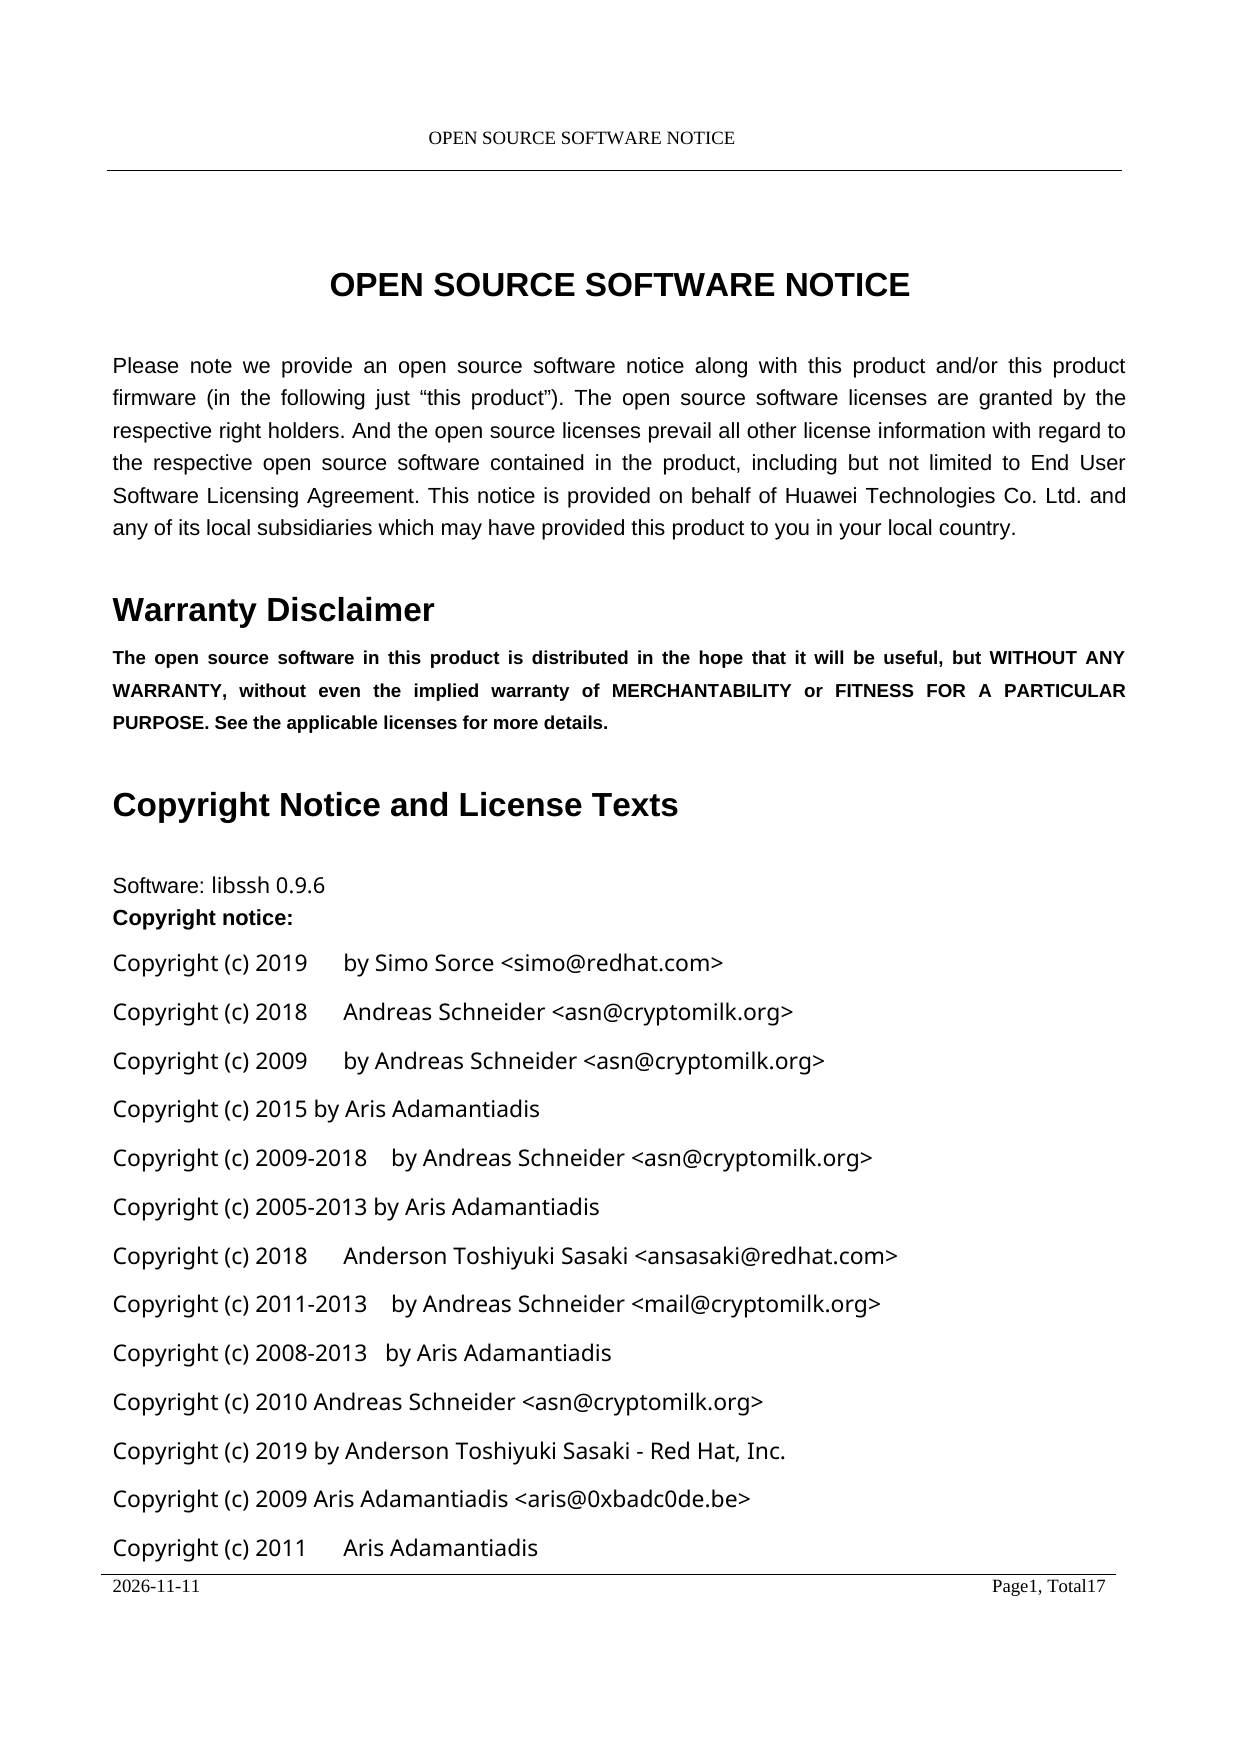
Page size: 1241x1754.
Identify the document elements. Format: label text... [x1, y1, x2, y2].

text Copyright Notice and License Texts [112, 771, 1128, 836]
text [112, 947, 1128, 1564]
text Warranty Disclaimer [112, 576, 1128, 641]
text OPEN SOURCE SOFTWARE NOTICE [112, 251, 1128, 316]
text Software: libssh 0.9.6 [112, 869, 1128, 901]
text Copyright notice: [112, 901, 1128, 934]
text Please note we provide an open source software notice along with this product and/or this product firmware (in the following just “this product”). The open source software licenses are granted by the respective right holders. And the open source licenses prevail all other license information with regard to the respective open source software contained in the product, including but not limited to End User Software Licensing Agreement. This notice is provided on behalf of Huawei Technologies Co. Ltd. and any of its local subsidiaries which may have provided this product to you in your local country. [112, 349, 1128, 544]
text The open source software in this product is distributed in the hope that it will be useful, but WITHOUT ANY WARRANTY, without even the implied warranty of MERCHANTABILITY or FITNESS FOR A PARTICULAR PURPOSE. See the applicable licenses for more details. [112, 641, 1128, 739]
